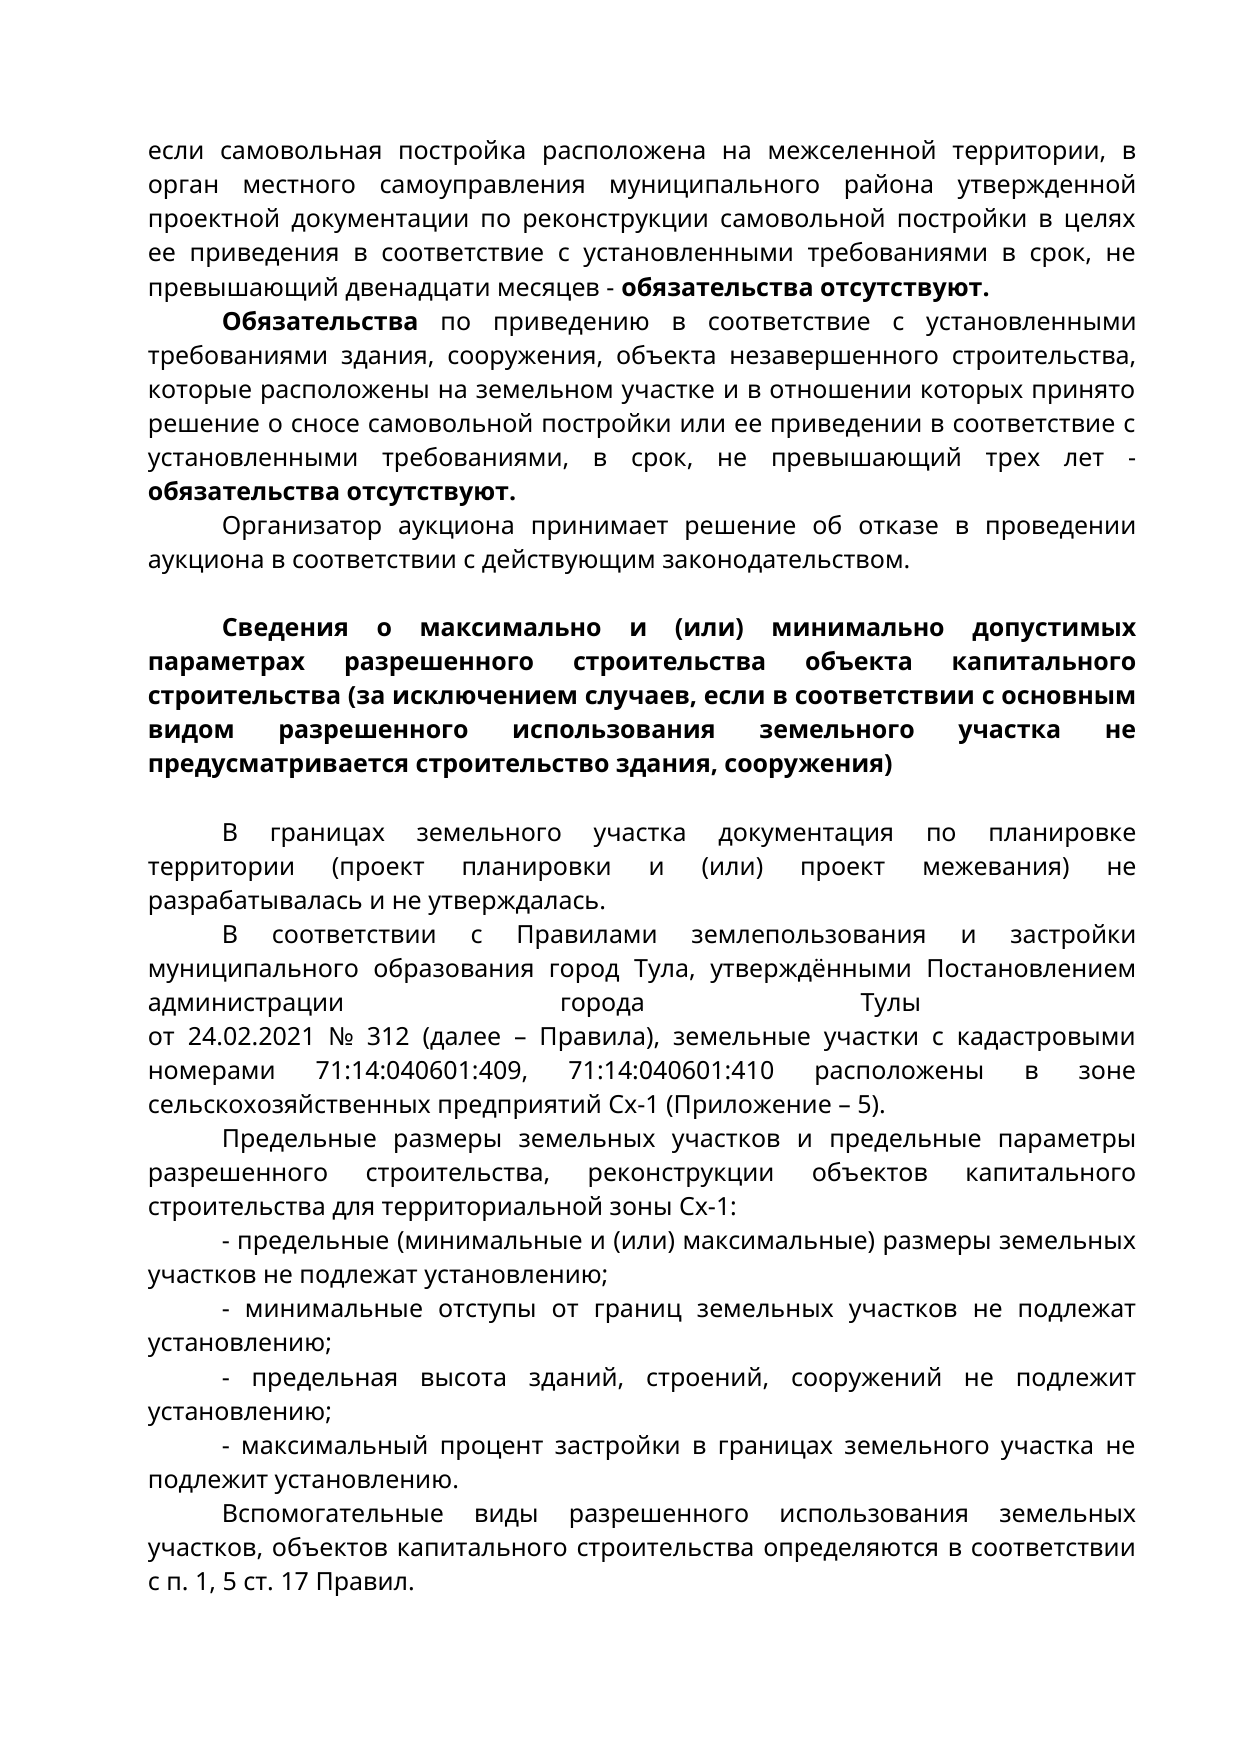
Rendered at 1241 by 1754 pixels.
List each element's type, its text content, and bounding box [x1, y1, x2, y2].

text - максимальный процент застройки в границах земельного участка не подлежит установлению. [148, 1427, 1137, 1495]
text - предельные (минимальные и (или) максимальные) размеры земельных участков не подлежат установлению; [148, 1223, 1137, 1291]
text Сведения о максимально и (или) минимально допустимых параметрах разрешенного строительства объекта капитального строительства (за исключением случаев, если в соответствии с основным видом разрешенного использования земельного участка не предусматривается строительство здания, сооружения) [148, 610, 1137, 780]
text - минимальные отступы от границ земельных участков не подлежат установлению; [148, 1291, 1137, 1359]
text В соответствии с Правилами землепользования и застройки муниципального образования город Тула, утверждёнными Постановлением администрации города Тулы от 24.02.2021 № 312 (далее – Правила), земельные участки с кадастровыми номерами 71:14:040601:409, 71:14:040601:410 расположены в зоне сельскохозяйственных предприятий Сх-1 (Приложение – 5). [148, 916, 1137, 1121]
text Организатор аукциона принимает решение об отказе в проведении аукциона в соответствии с действующим законодательством. [148, 508, 1137, 576]
text Вспомогательные виды разрешенного использования земельных участков, объектов капитального строительства определяются в соответствии с п. 1, 5 ст. 17 Правил. [148, 1495, 1137, 1598]
text - предельная высота зданий, строений, сооружений не подлежит установлению; [148, 1359, 1137, 1427]
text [148, 133, 1137, 303]
text Обязательства по приведению в соответствие с установленными требованиями здания, сооружения, объекта незавершенного строительства, которые расположены на земельном участке и в отношении которых принято решение о сносе самовольной постройки или ее приведении в соответствие с установленными требованиями, в срок, не превышающий трех лет - обязательства отсутствуют. [148, 303, 1137, 508]
text Предельные размеры земельных участков и предельные параметры разрешенного строительства, реконструкции объектов капитального строительства для территориальной зоны Сх-1: [148, 1121, 1137, 1223]
text В границах земельного участка документация по планировке территории (проект планировки и (или) проект межевания) не разрабатывалась и не утверждалась. [148, 814, 1137, 916]
